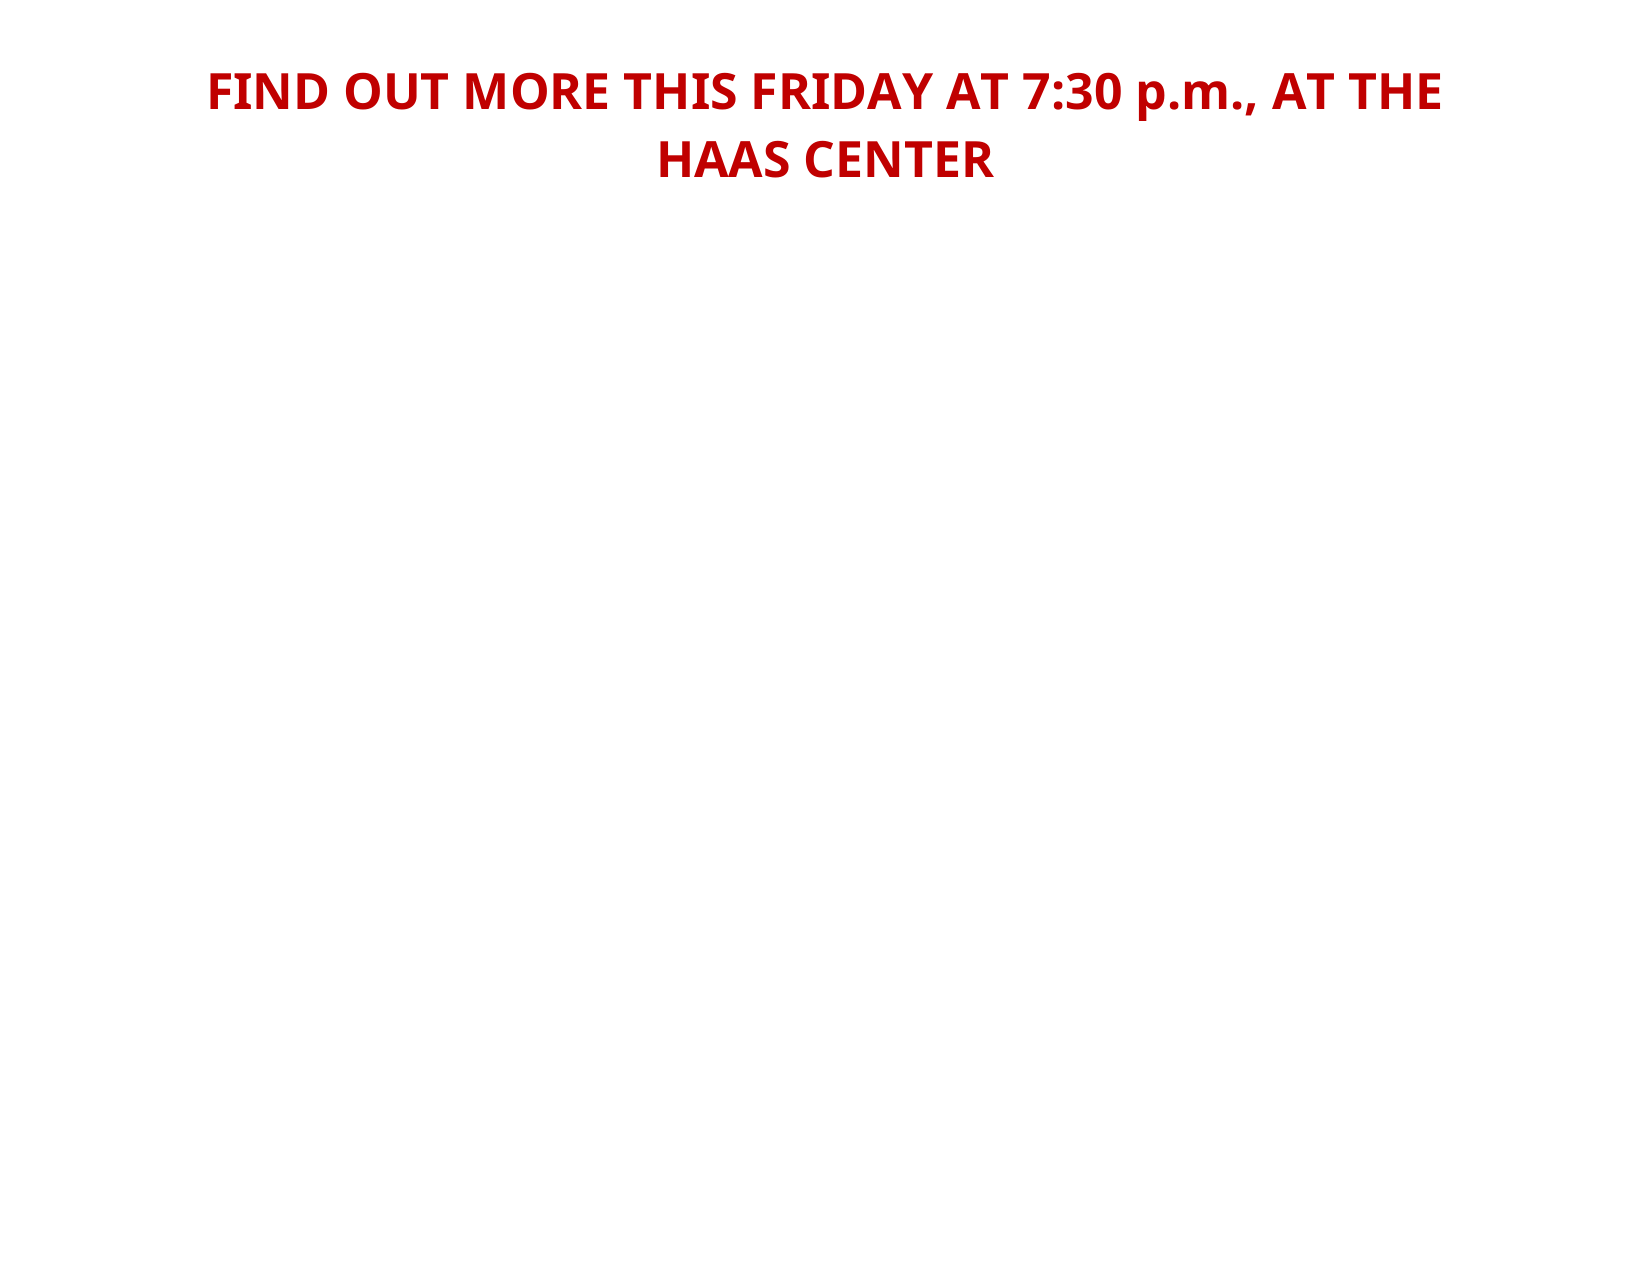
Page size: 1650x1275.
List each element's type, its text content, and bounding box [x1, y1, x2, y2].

text FIND OUT MORE THIS FRIDAY AT 7:30 p.m., AT THE HAAS CENTER [150, 56, 1500, 192]
